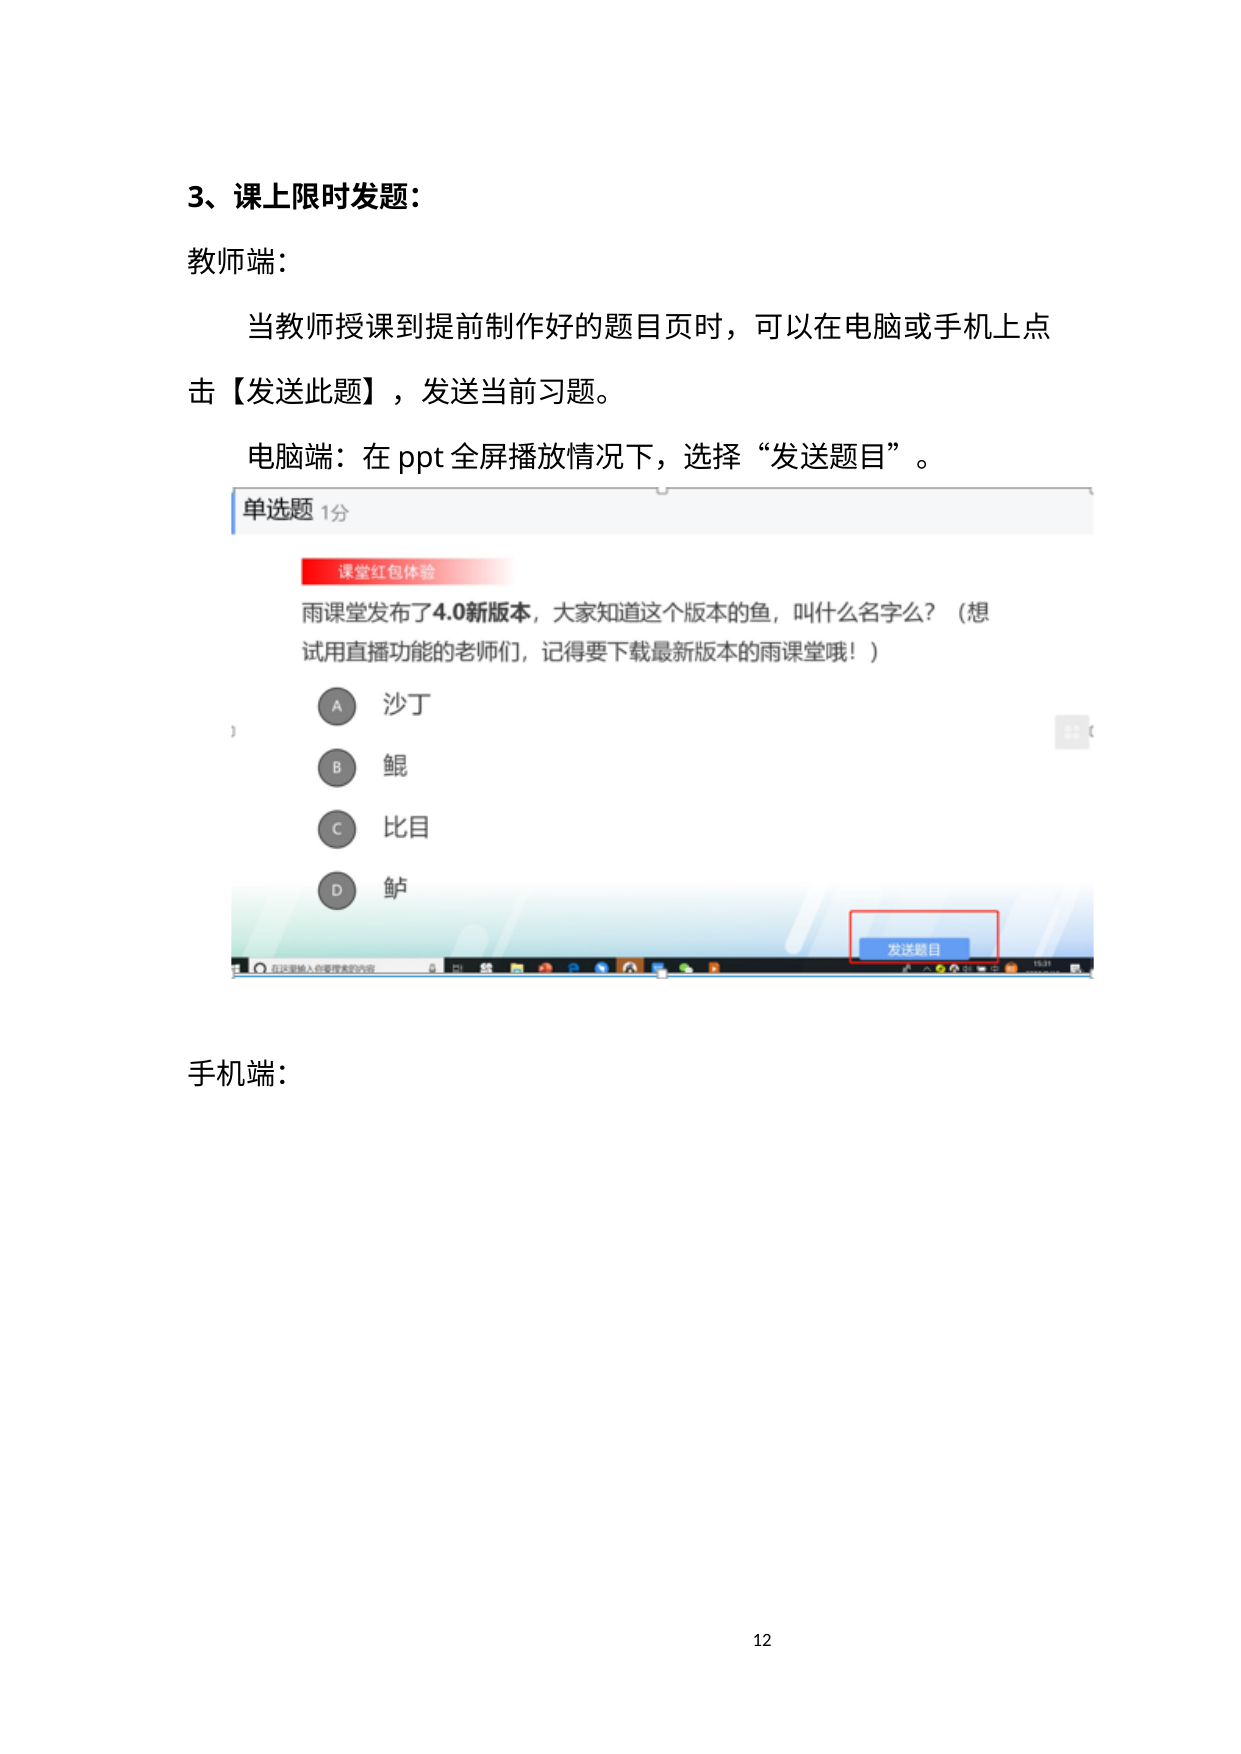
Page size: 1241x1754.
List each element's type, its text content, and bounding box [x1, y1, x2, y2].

text 电脑端：在ppt全屏播放情况下，选择“发送题目”。 [187, 422, 1053, 487]
text 当教师授课到提前制作好的题目页时，可以在电脑或手机上点击【发送此题】，发送当前习题。 [187, 292, 1053, 422]
text 教师端： [187, 227, 1053, 292]
text 3、课上限时发题： [187, 162, 1053, 227]
picture [231, 487, 1094, 979]
text 手机端： [187, 1039, 1053, 1104]
